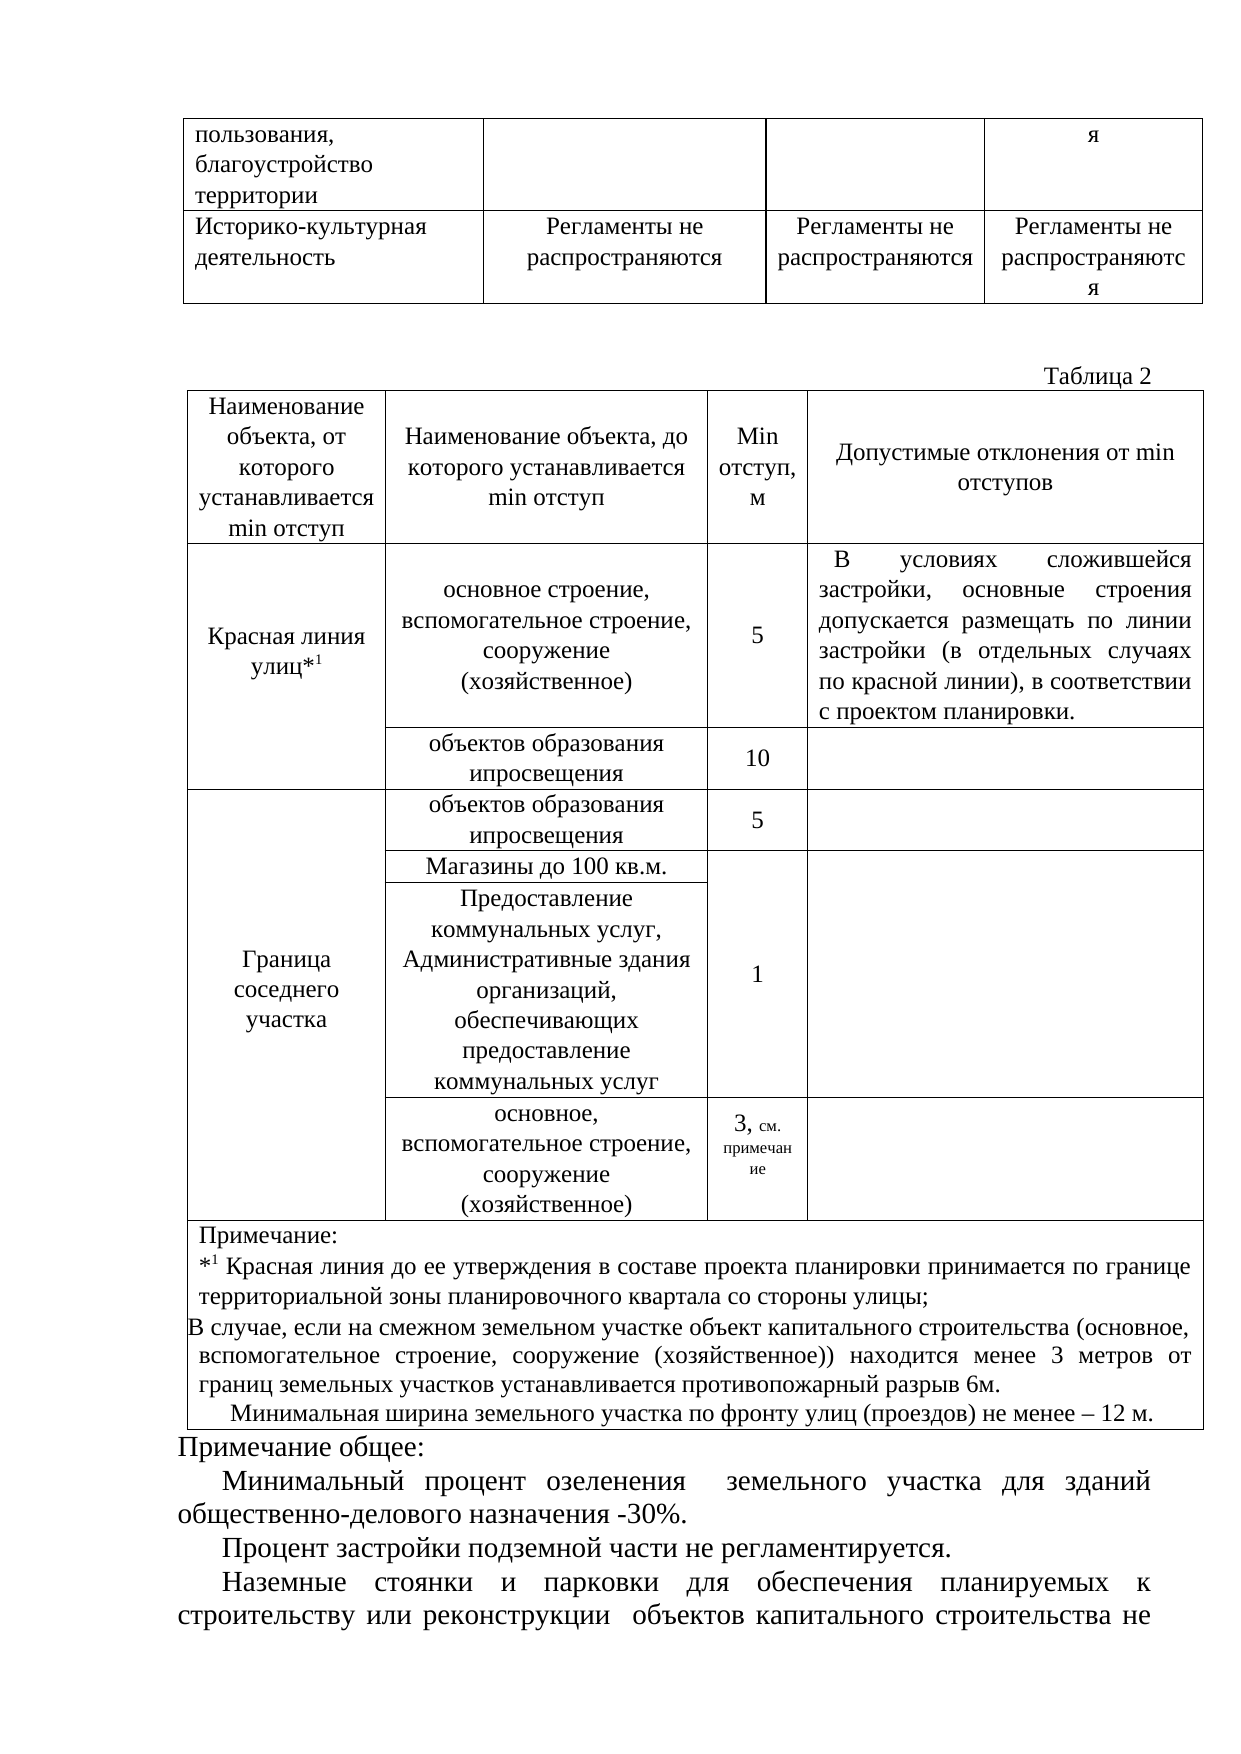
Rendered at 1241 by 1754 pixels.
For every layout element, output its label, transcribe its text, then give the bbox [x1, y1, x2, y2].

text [177, 1564, 1152, 1631]
table_cell Регламенты не распространяются [484, 211, 765, 303]
table_cell Регламенты не распространяются [767, 211, 984, 303]
table_cell 5 [708, 544, 807, 727]
table_header Min отступ, м [708, 391, 807, 543]
table_cell В условиях сложившейся застройки, основные строения допускается размещать по линии застройки (в отдельных случаях по красной линии), в соответствии с проектом планировки. [808, 544, 1203, 727]
table_cell [808, 790, 1203, 850]
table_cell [767, 119, 984, 210]
table_cell Красная линия улиц*1 [188, 544, 385, 788]
text Минимальный процент озеленения земельного участка для зданий общественно-делового назначения -30%. [177, 1463, 1152, 1530]
table_cell 10 [708, 728, 807, 788]
table_header Наименование объекта, до которого устанавливается min отступ [386, 391, 707, 543]
text Таблица 2 [177, 361, 1152, 390]
table_cell Предоставление коммунальных услуг, Административные здания организаций, обеспечивающих предоставление коммунальных услуг [386, 883, 707, 1096]
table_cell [985, 119, 1202, 210]
table_cell основное, вспомогательное строение, сооружение (хозяйственное) [386, 1098, 707, 1219]
table_cell Магазины до 100 кв.м. [386, 851, 707, 882]
table_cell Граница соседнего участка [188, 790, 385, 1219]
table_cell [808, 728, 1203, 788]
table_cell [808, 851, 1203, 1096]
text Примечание общее: [177, 1429, 1152, 1463]
table_cell 3, см. примечание [708, 1098, 807, 1219]
table_cell [808, 1098, 1203, 1219]
text Процент застройки подземной части не регламентируется. [177, 1530, 1152, 1564]
table_cell Историко-культурная деятельность [184, 211, 483, 303]
table_cell объектов образования ипросвещения [386, 728, 707, 788]
table_cell Примечание: *1 Красная линия до ее утверждения в составе проекта планировки принимается по границе территориальной зоны планировочного квартала со стороны улицы; В случае, если на смежном земельном участке объект капитального строительства (основное, вспомогательное строение, сооружение (хозяйственное)) находится менее 3 метров от границ земельных участков устанавливается противопожарный разрыв 6м. Минимальная ширина земельного участка по фронту улиц (проездов) не менее – 12 м. [188, 1221, 1203, 1428]
table_cell Регламенты не распространяются [985, 211, 1202, 303]
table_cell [184, 119, 483, 210]
table_header Допустимые отклонения от min отступов [808, 391, 1203, 543]
table_cell объектов образования ипросвещения [386, 790, 707, 850]
table_cell 5 [708, 790, 807, 850]
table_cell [484, 119, 765, 210]
table_cell основное строение, вспомогательное строение, сооружение (хозяйственное) [386, 544, 707, 727]
table_cell 1 [708, 851, 807, 1096]
table_header Наименование объекта, от которого устанавливается min отступ [188, 391, 385, 543]
